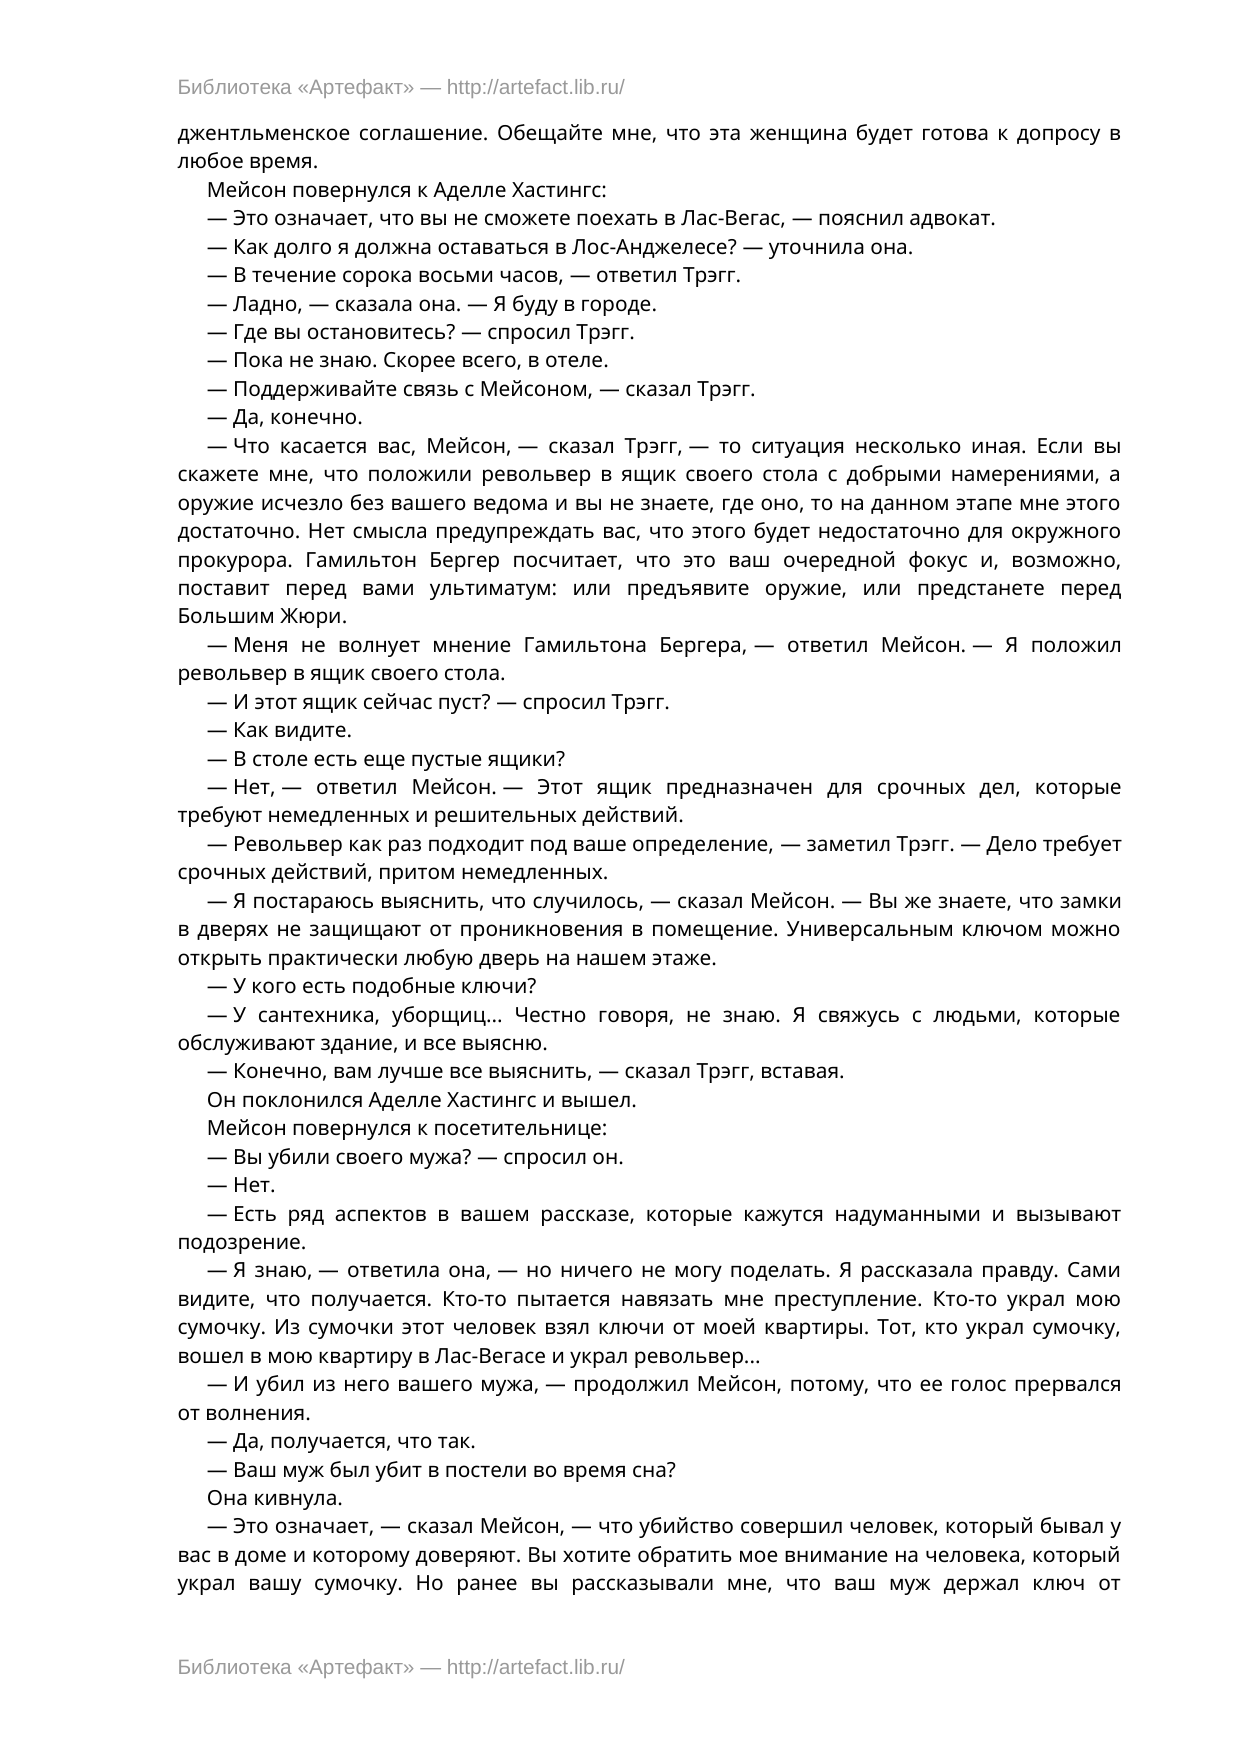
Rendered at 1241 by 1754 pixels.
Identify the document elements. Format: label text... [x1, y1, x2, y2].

text — Где вы остановитесь? — спросил Трэгг. [177, 317, 1122, 346]
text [177, 1512, 1122, 1597]
text — Вы убили своего мужа? — спросил он. [177, 1142, 1122, 1170]
text Мейсон повернулся к посетительнице: [177, 1113, 1122, 1142]
text — У кого есть подобные ключи? [177, 971, 1122, 1000]
text — И этот ящик сейчас пуст? — спросил Трэгг. [177, 687, 1122, 715]
text — Конечно, вам лучше все выяснить, — сказал Трэгг, вставая. [177, 1057, 1122, 1085]
text Мейсон повернулся к Аделле Хастингс: [177, 175, 1122, 203]
text — Нет. [177, 1170, 1122, 1199]
text — Меня не волнует мнение Гамильтона Бергера, — ответил Мейсон. — Я положил револьвер в ящик своего стола. [177, 630, 1122, 687]
text — Я знаю, — ответила она, — но ничего не могу поделать. Я рассказала правду. Сами видите, что получается. Кто-то пытается навязать мне преступление. Кто-то украл мою сумочку. Из сумочки этот человек взял ключи от моей квартиры. Тот, кто украл сумочку, вошел в мою квартиру в Лас-Вегасе и украл револьвер... [177, 1256, 1122, 1369]
text — Да, конечно. [177, 402, 1122, 431]
text — Нет, — ответил Мейсон. — Этот ящик предназначен для срочных дел, которые требуют немедленных и решительных действий. [177, 772, 1122, 829]
text — В течение сорока восьми часов, — ответил Трэгг. [177, 260, 1122, 289]
text — Что касается вас, Мейсон, — сказал Трэгг, — то ситуация несколько иная. Если вы скажете мне, что положили револьвер в ящик своего стола с добрыми намерениями, а оружие исчезло без вашего ведома и вы не знаете, где оно, то на данном этапе мне этого достаточно. Нет смысла предупреждать вас, что этого будет недостаточно для окружного прокурора. Гамильтон Бергер посчитает, что это ваш очередной фокус и, возможно, поставит перед вами ультиматум: или предъявите оружие, или предстанете перед Большим Жюри. [177, 431, 1122, 630]
text Она кивнула. [177, 1483, 1122, 1512]
text Он поклонился Аделле Хастингс и вышел. [177, 1085, 1122, 1113]
text — Как долго я должна оставаться в Лос-Анджелесе? — уточнила она. [177, 232, 1122, 260]
text — Револьвер как раз подходит под ваше определение, — заметил Трэгг. — Дело требует срочных действий, притом немедленных. [177, 829, 1122, 886]
text — И убил из него вашего мужа, — продолжил Мейсон, потому, что ее голос прервался от волнения. [177, 1369, 1122, 1426]
text — У сантехника, уборщиц... Честно говоря, не знаю. Я свяжусь с людьми, которые обслуживают здание, и все выясню. [177, 1000, 1122, 1057]
text — Пока не знаю. Скорее всего, в отеле. [177, 346, 1122, 374]
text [177, 118, 1122, 175]
text — Я постараюсь выяснить, что случилось, — сказал Мейсон. — Вы же знаете, что замки в дверях не защищают от проникновения в помещение. Универсальным ключом можно открыть практически любую дверь на нашем этаже. [177, 886, 1122, 971]
text — Ладно, — сказала она. — Я буду в городе. [177, 289, 1122, 317]
text — Да, получается, что так. [177, 1426, 1122, 1455]
text — Поддерживайте связь с Мейсоном, — сказал Трэгг. [177, 374, 1122, 402]
text — Это означает, что вы не сможете поехать в Лас-Вегас, — пояснил адвокат. [177, 203, 1122, 232]
text — Есть ряд аспектов в вашем рассказе, которые кажутся надуманными и вызывают подозрение. [177, 1199, 1122, 1256]
text — В столе есть еще пустые ящики? [177, 744, 1122, 772]
text — Как видите. [177, 715, 1122, 744]
text — Ваш муж был убит в постели во время сна? [177, 1455, 1122, 1483]
